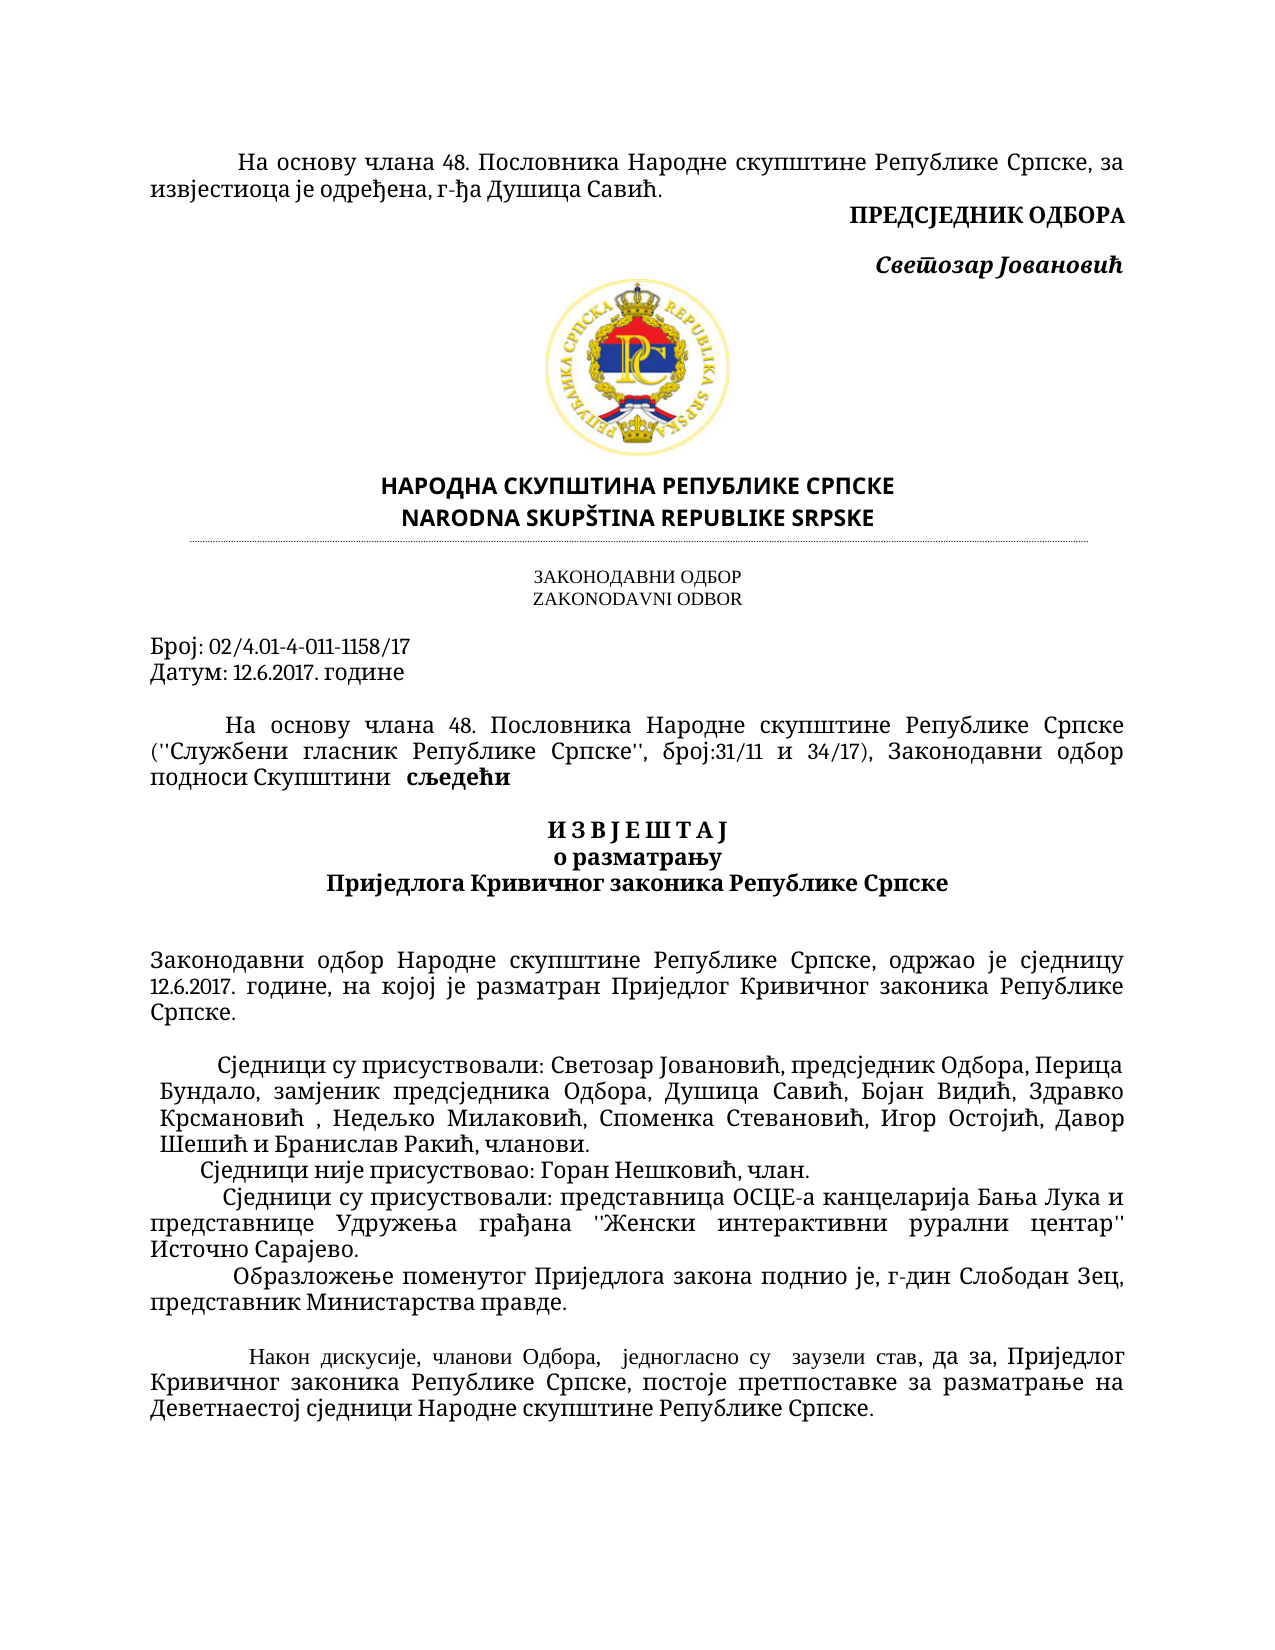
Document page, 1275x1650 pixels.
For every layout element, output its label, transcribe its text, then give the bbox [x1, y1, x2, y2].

text Законодавни одбор Народне скупштине Републике Српске, одржао је сједницу 12.6.2017. године, на којој је разматран Приједлог Кривичног законика Републике Српске. [150, 897, 1125, 1026]
text Сједници су присуствовали: представница ОСЦЕ-а канцеларија Бања Лука и представнице Удружења грађана ''Женски интерактивни рурални центар'' Источно Сарајево. [150, 1184, 1125, 1264]
text Сједници су присуствовали: Светозар Јовановић, предсједник Одбора, Перица Бундало, замјеник предсједника Одбора, Душица Савић, Бојан Видић, Здравко Крсмановић , Недељко Милаковић, Споменка Стевановић, Игор Остојић, Давор Шешић и Бранислав Ракић, чланови. [159, 1053, 1125, 1158]
text Сједници није присуствовао: Горан Нешковић, члан. [159, 1158, 1125, 1184]
text Број: 02/4.01-4-011-1158/17 [150, 633, 1125, 660]
text ПРЕДСЈЕДНИК ОДБОРA [150, 203, 1125, 229]
text Датум: 12.6.2017. године [150, 660, 1125, 686]
text Након дискусије, чланови Одбора, једногласно су заузели став, да за, Приједлог Кривичног законика Републике Српске, постоје претпоставке за разматрање на Деветнаестој сједници Народне скупштине Републике Српске. [150, 1343, 1125, 1422]
text NARODNA SKUPŠTINA REPUBLIKE SRPSKE [150, 501, 1125, 533]
text о разматрању [150, 844, 1125, 871]
text На основу члана 48. Пословника Народне скупштине Републике Српске, за извјестиоца је одређена, г-ђа Душица Савић. [150, 150, 1125, 203]
text На основу члана 48. Пословника Народне скупштине Републике Српске (''Службени гласник Републике Српске'', број:31/11 и 34/17), Законодавни одбор подноси Скупштини сљедећи [150, 712, 1125, 792]
text Светозар Јовановић [150, 253, 1125, 279]
text Приједлога Кривичног законика Републике Српске [150, 871, 1125, 897]
text Образложење поменутог Приједлога закона поднио је, г-дин Слободан Зец, представник Министарства правде. [150, 1264, 1125, 1316]
text НАРОДНА СКУПШТИНА РЕПУБЛИКЕ СРПСКЕ [150, 470, 1125, 501]
text И З В Ј Е Ш Т А Ј [150, 818, 1125, 844]
text ZAKONODAVNI ODBOR [150, 588, 1125, 609]
text ЗАКОНОДАВНИ ОДБОР [150, 566, 1125, 588]
